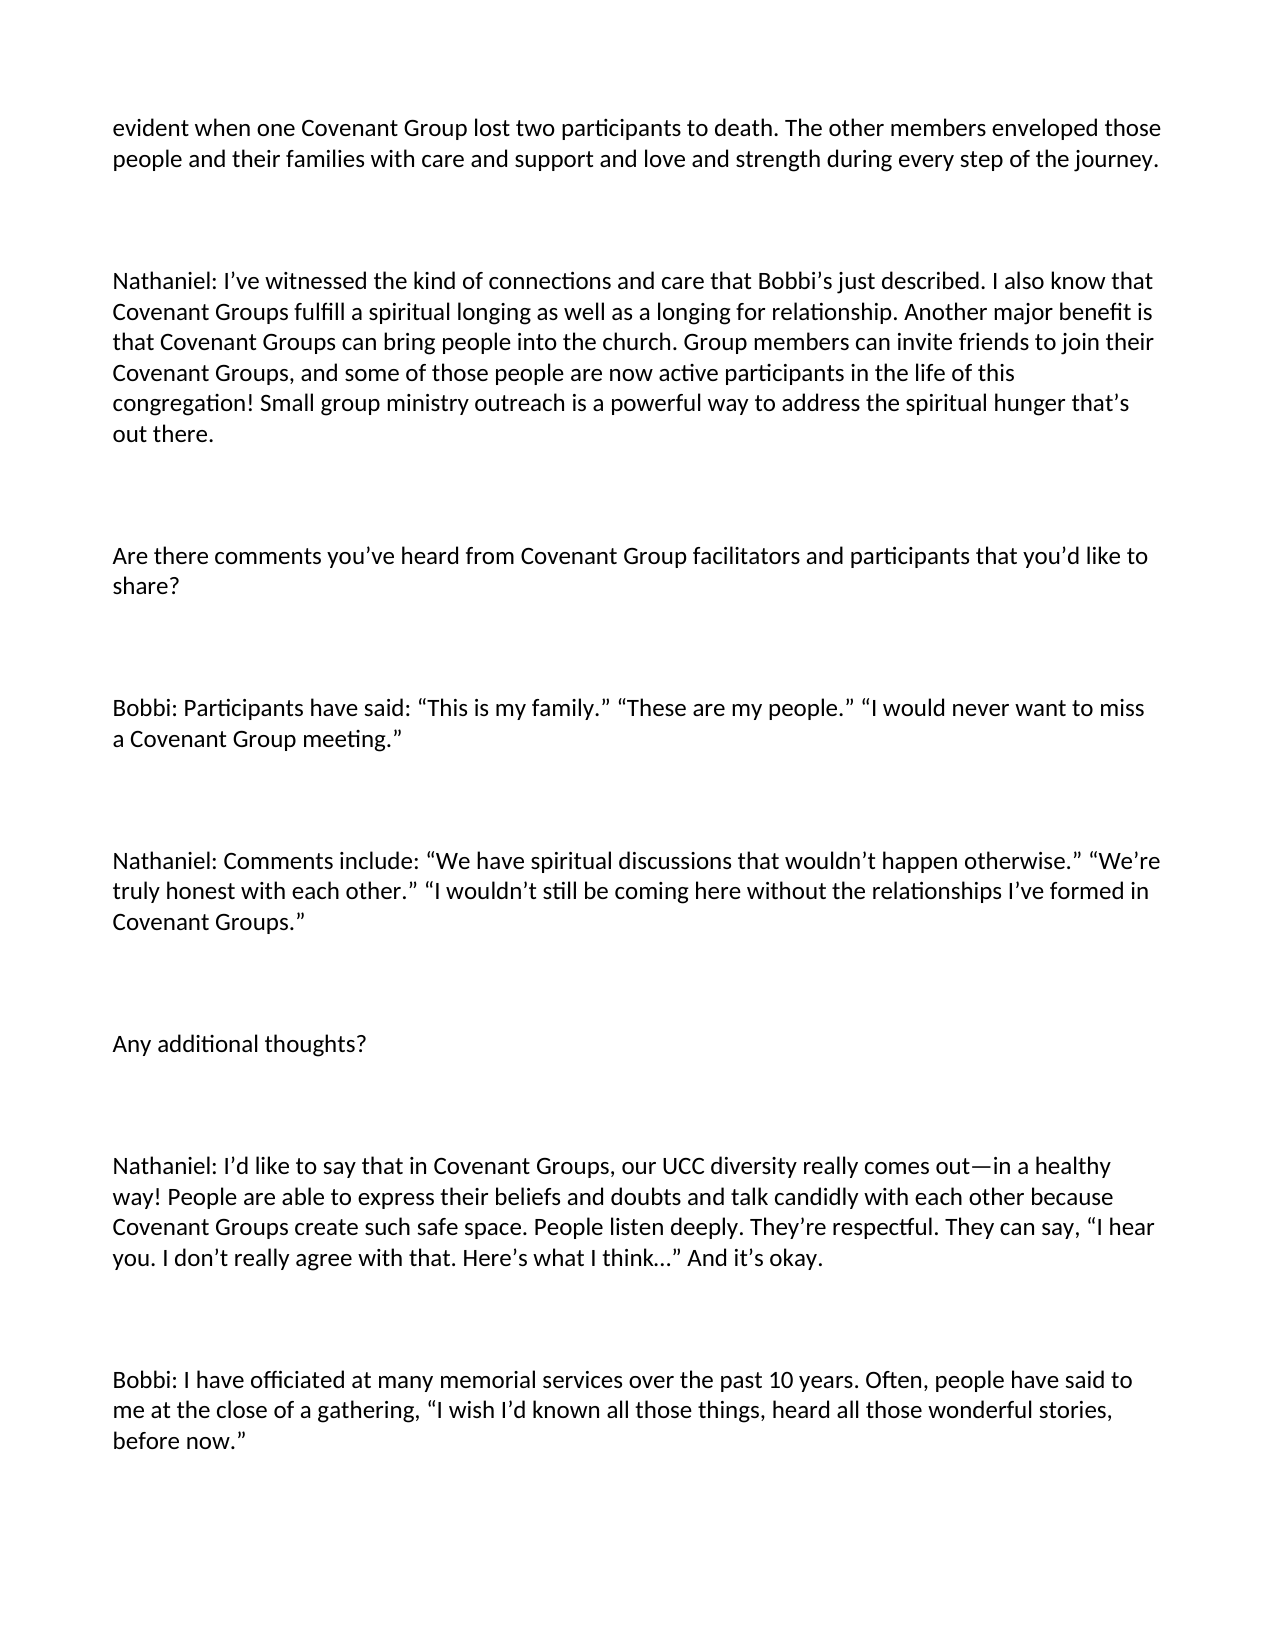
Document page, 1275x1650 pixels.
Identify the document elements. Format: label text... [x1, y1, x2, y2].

text Nathaniel: Comments include: “We have spiritual discussions that wouldn’t happen otherwise.” “We’re truly honest with each other.” “I wouldn’t still be coming here without the relationships I’ve formed in Covenant Groups.” [112, 845, 1162, 937]
text Are there comments you’ve heard from Covenant Group facilitators and participants that you’d like to share? [112, 540, 1162, 601]
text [112, 112, 1162, 173]
text Nathaniel: I’ve witnessed the kind of connections and care that Bobbi’s just described. I also know that Covenant Groups fulfill a spiritual longing as well as a longing for relationship. Another major benefit is that Covenant Groups can bring people into the church. Group members can invite friends to join their Covenant Groups, and some of those people are now active participants in the life of this congregation! Small group ministry outreach is a powerful way to address the spiritual hunger that’s out there. [112, 265, 1162, 448]
text Any additional thoughts? [112, 1028, 1162, 1059]
text Bobbi: I have officiated at many memorial services over the past 10 years. Often, people have said to me at the close of a gathering, “I wish I’d known all those things, heard all those wonderful stories, before now.” [112, 1364, 1162, 1455]
text Bobbi: Participants have said: “This is my family.” “These are my people.” “I would never want to miss a Covenant Group meeting.” [112, 692, 1162, 753]
text Nathaniel: I’d like to say that in Covenant Groups, our UCC diversity really comes out—in a healthy way! People are able to express their beliefs and doubts and talk candidly with each other because Covenant Groups create such safe space. People listen deeply. They’re respectful. They can say, “I hear you. I don’t really agree with that. Here’s what I think…” And it’s okay. [112, 1150, 1162, 1272]
